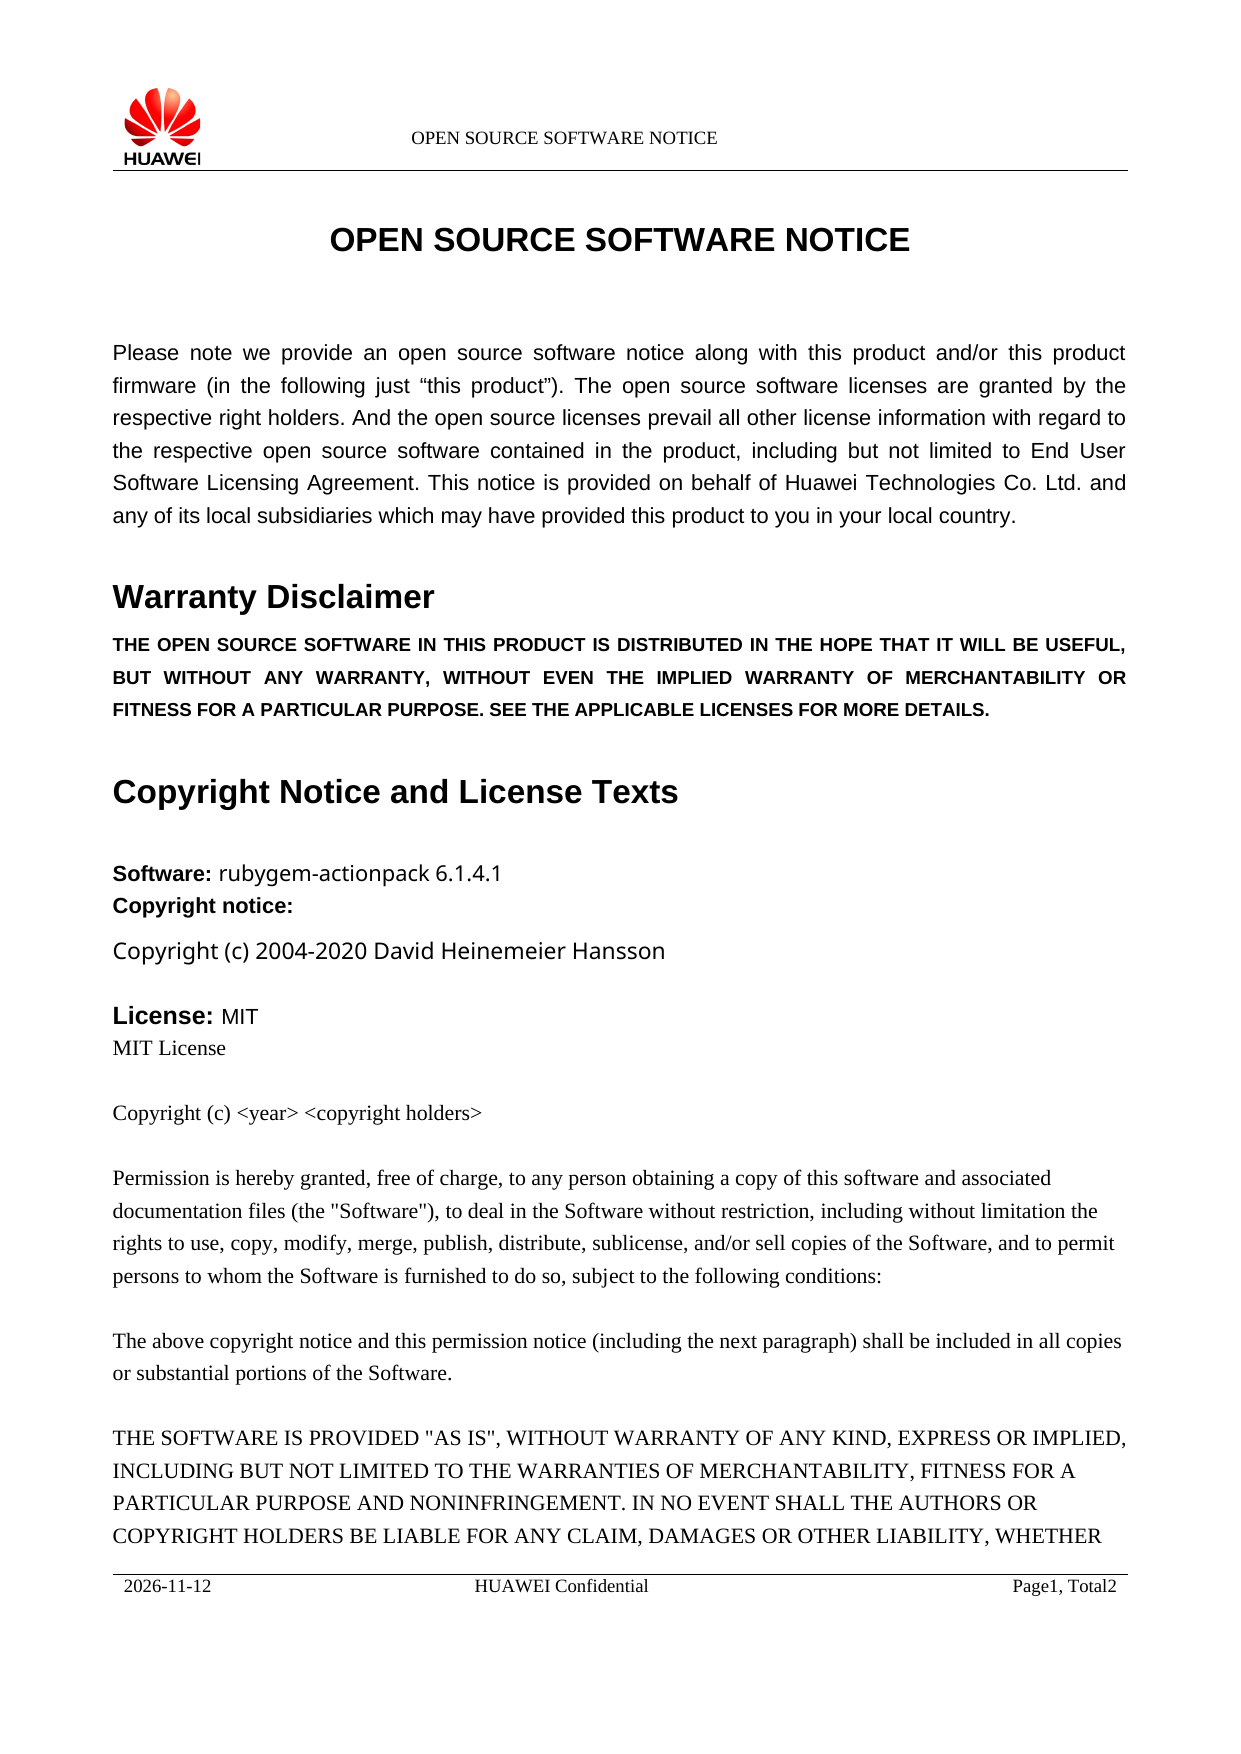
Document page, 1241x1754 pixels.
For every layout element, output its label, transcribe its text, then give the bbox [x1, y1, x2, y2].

text Warranty Disclaimer [112, 564, 1128, 629]
text Copyright notice: [112, 889, 1128, 921]
text License: MIT [112, 999, 1128, 1031]
text Please note we provide an open source software notice along with this product and/or this product firmware (in the following just “this product”). The open source software licenses are granted by the respective right holders. And the open source licenses prevail all other license information with regard to the respective open source software contained in the product, including but not limited to End User Software Licensing Agreement. This notice is provided on behalf of Huawei Technologies Co. Ltd. and any of its local subsidiaries which may have provided this product to you in your local country. [112, 336, 1128, 531]
text Copyright (c) 2004-2020 David Heinemeier Hansson [112, 934, 1128, 999]
title Software: rubygem-actionpack 6.1.4.1 [112, 856, 1128, 889]
picture [124, 88, 201, 165]
text Copyright Notice and License Texts [112, 759, 1128, 824]
text OPEN SOURCE SOFTWARE NOTICE [112, 206, 1128, 271]
text The open source software in this product is distributed in the hope that it will be useful, but WITHOUT ANY WARRANTY, without even the implied warranty of MERCHANTABILITY or FITNESS FOR A PARTICULAR PURPOSE. See the applicable licenses for more details. [112, 629, 1128, 726]
